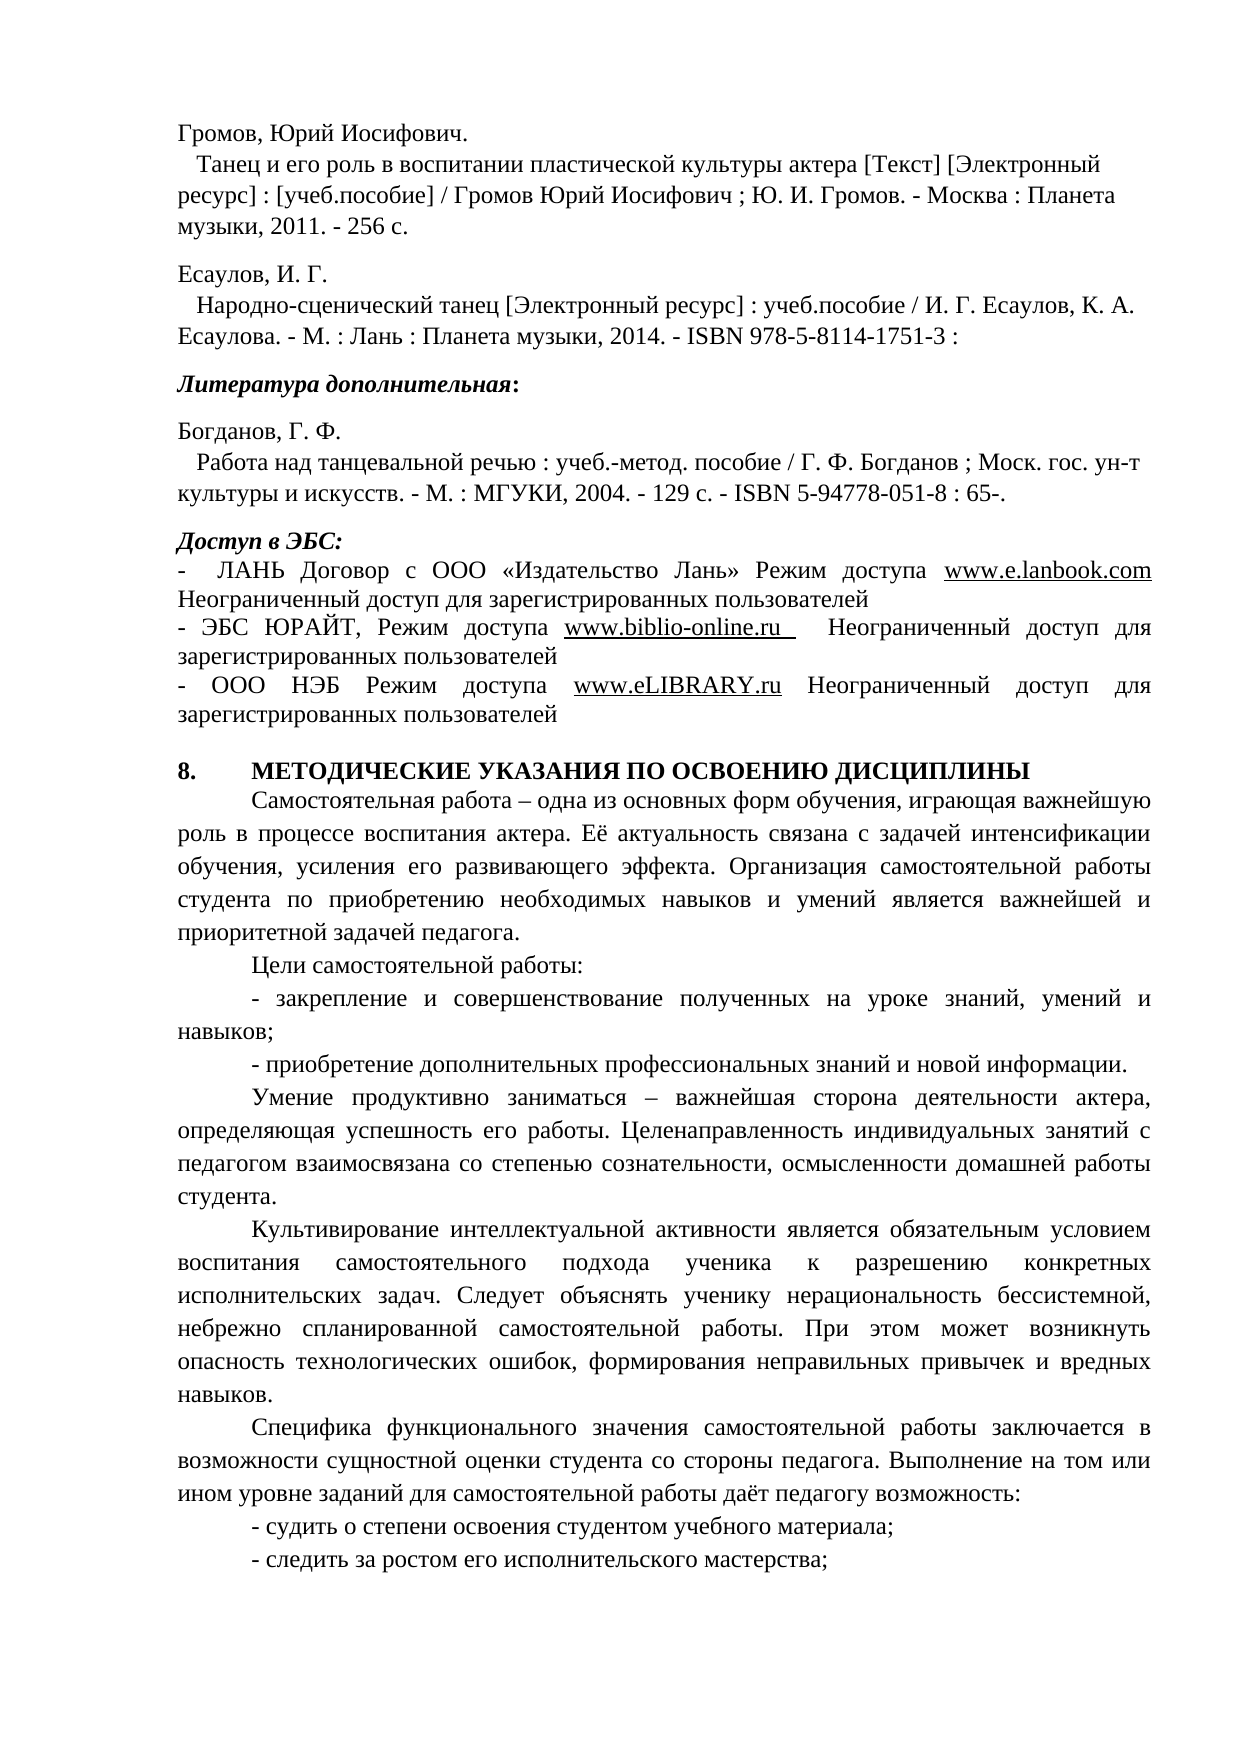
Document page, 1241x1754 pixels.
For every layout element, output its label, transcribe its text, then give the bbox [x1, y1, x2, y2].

text - закрепление и совершенствование полученных на уроке знаний, умений и навыков; [177, 983, 1152, 1045]
text Самостоятельная работа – одна из основных форм обучения, играющая важнейшую роль в процессе воспитания актера. Её актуальность связана с задачей интенсификации обучения, усиления его развивающего эффекта. Организация самостоятельной работы студента по приобретению необходимых навыков и умений является важнейшей и приоритетной задачей педагога. [177, 785, 1152, 946]
text Есаулов, И. Г. Народно-сценический танец [Электронный ресурс] : учеб.пособие / И. Г. Есаулов, К. А. Есаулова. - М. : Лань : Планета музыки, 2014. - ISBN 978-5-8114-1751-3 : [177, 259, 1152, 350]
text Цели самостоятельной работы: [177, 950, 1152, 979]
text Богданов, Г. Ф. Работа над танцевальной речью : учеб.-метод. пособие / Г. Ф. Богданов ; Моск. гос. ун-т культуры и искусств. - М. : МГУКИ, 2004. - 129 с. - ISBN 5-94778-051-8 : 65-. [177, 416, 1152, 507]
text - приобретение дополнительных профессиональных знаний и новой информации. [177, 1049, 1152, 1078]
text Громов, Юрий Иосифович. Танец и его роль в воспитании пластической культуры актера [Текст] [Электронный ресурс] : [учеб.пособие] / Громов Юрий Иосифович ; Ю. И. Громов. - Москва : Планета музыки, 2011. - 256 с. [177, 118, 1152, 240]
text Специфика функционального значения самостоятельной работы заключается в возможности сущностной оценки студента со стороны педагога. Выполнение на том или ином уровне заданий для самостоятельной работы даёт педагогу возможность: [177, 1412, 1152, 1507]
text - ООО НЭБ Режим доступа www.eLIBRARY.ru Неограниченный доступ для зарегистрированных пользователей [177, 670, 1152, 727]
text - судить о степени освоения студентом учебного материала; [177, 1511, 1152, 1540]
text Доступ в ЭБС: [177, 526, 1152, 555]
text Культивирование интеллектуальной активности является обязательным условием воспитания самостоятельного подхода ученика к разрешению конкретных исполнительских задач. Следует объяснять ученику нерациональность бессистемной, небрежно спланированной самостоятельной работы. При этом может возникнуть опасность технологических ошибок, формирования неправильных привычек и вредных навыков. [177, 1214, 1152, 1408]
text - ЛАНЬ Договор с ООО «Издательство Лань» Режим доступа www.e.lanbook.com Неограниченный доступ для зарегистрированных пользователей [177, 555, 1152, 612]
text - следить за ростом его исполнительского мастерства; [177, 1544, 1152, 1573]
text Умение продуктивно заниматься – важнейшая сторона деятельности актера, определяющая успешность его работы. Целенаправленность индивидуальных занятий с педагогом взаимосвязана со степенью сознательности, осмысленности домашней работы студента. [177, 1082, 1152, 1210]
text Литература дополнительная: [177, 369, 1152, 397]
text - ЭБС ЮРАЙТ, Режим доступа www.biblio-online.ru Неограниченный доступ для зарегистрированных пользователей [177, 612, 1152, 670]
text 8. МЕТОДИЧЕСКИЕ УКАЗАНИЯ ПО ОСВОЕНИЮ ДИСЦИПЛИНЫ [177, 756, 1152, 785]
